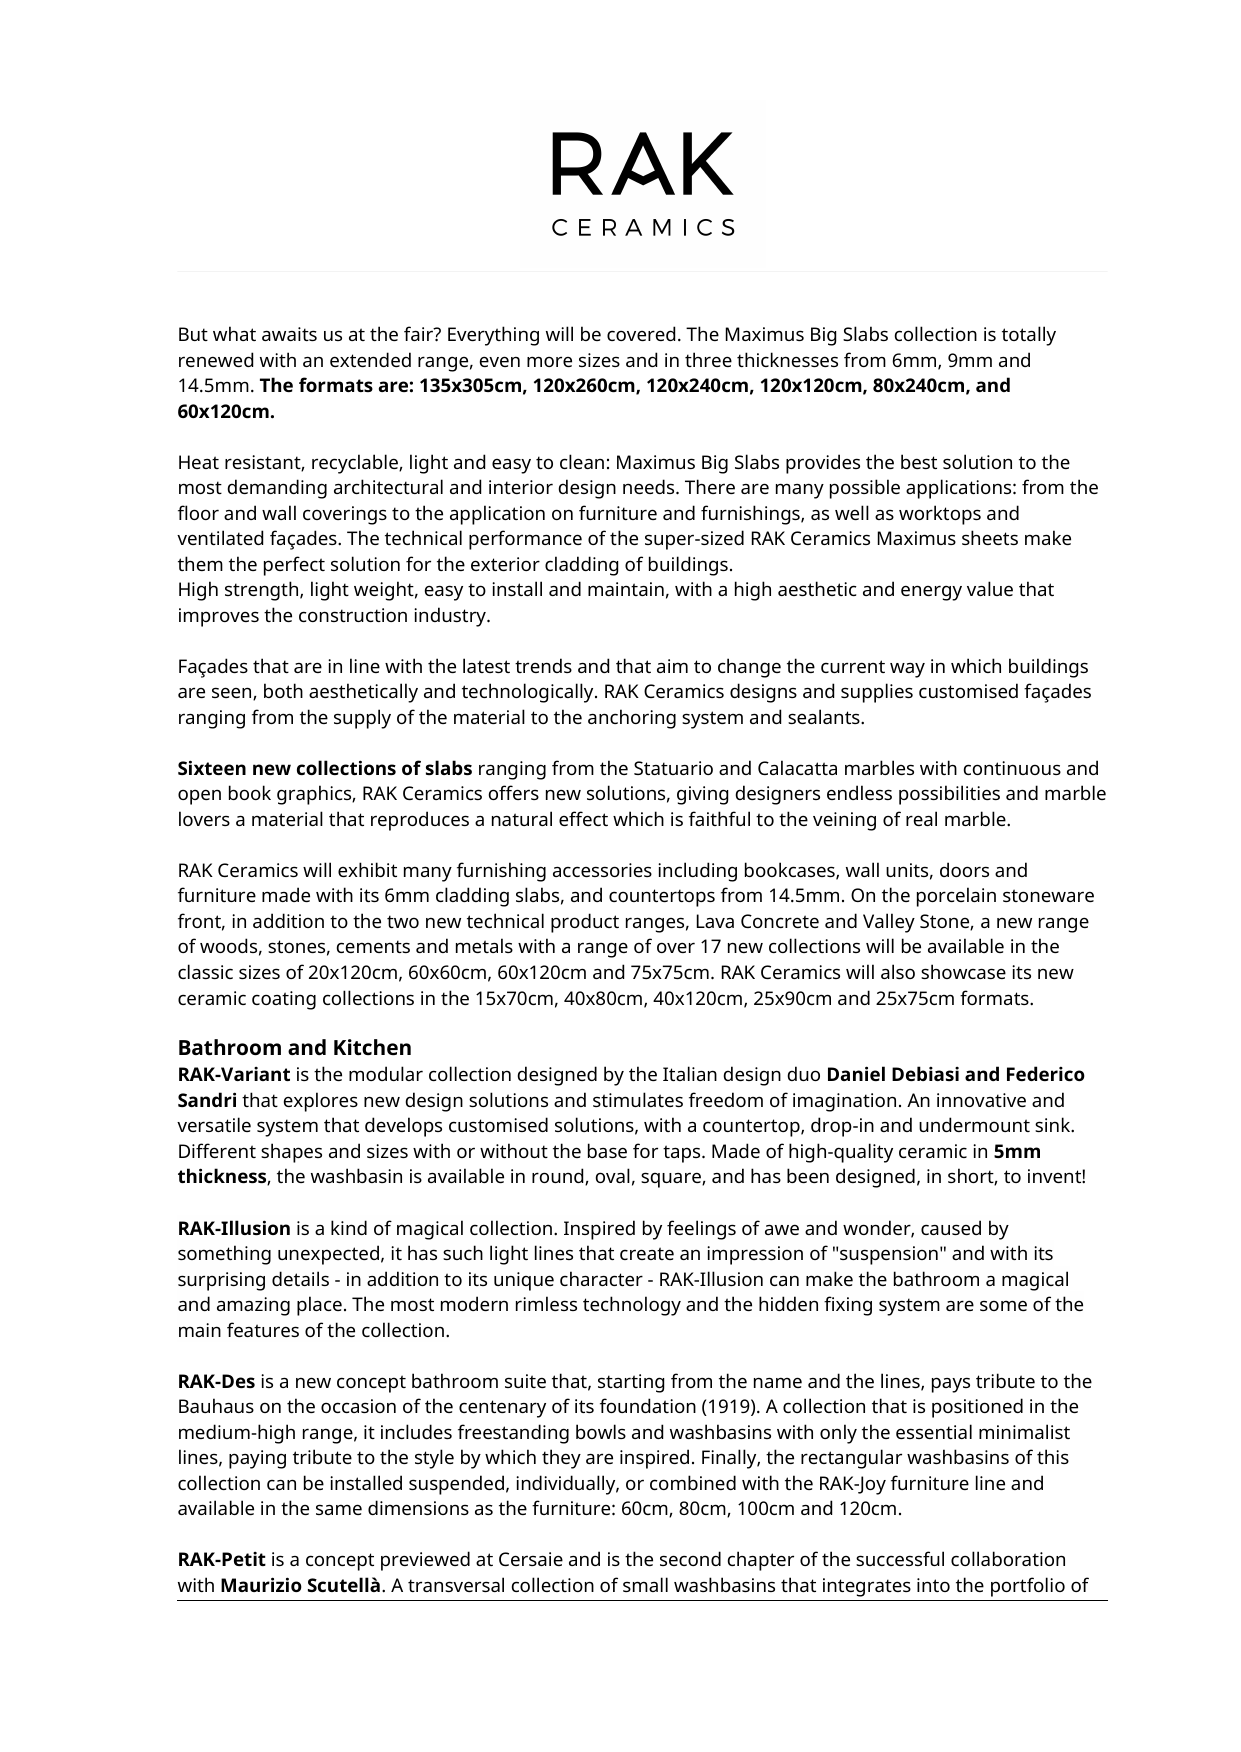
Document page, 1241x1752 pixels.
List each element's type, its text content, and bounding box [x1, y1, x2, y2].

text High strength, light weight, easy to install and maintain, with a high aesthetic and energy value that improves the construction industry. [177, 577, 1108, 628]
text Sixteen new collections of slabs ranging from the Statuario and Calacatta marbles with continuous and open book graphics, RAK Ceramics offers new solutions, giving designers endless possibilities and marble lovers a material that reproduces a natural effect which is faithful to the veining of real marble. [177, 755, 1108, 832]
text RAK Ceramics will exhibit many furnishing accessories including bookcases, wall units, doors and furniture made with its 6mm cladding slabs, and countertops from 14.5mm. On the porcelain stoneware front, in addition to the two new technical product ranges, Lava Concrete and Valley Stone, a new range of woods, stones, cements and metals with a range of over 17 new collections will be available in the classic sizes of 20x120cm, 60x60cm, 60x120cm and 75x75cm. RAK Ceramics will also showcase its new ceramic coating collections in the 15x70cm, 40x80cm, 40x120cm, 25x90cm and 25x75cm formats. [177, 857, 1108, 1010]
picture [520, 100, 766, 268]
text RAK-Illusion is a kind of magical collection. Inspired by feelings of awe and wonder, caused by something unexpected, it has such light lines that create an impression of "suspension" and with its surprising details - in addition to its unique character - RAK-Illusion can make the bathroom a magical and amazing place. The most modern rimless technology and the hidden fixing system are some of the main features of the collection. [450, 1215, 1108, 1342]
text Bathroom and Kitchen RAK-Variant is the modular collection designed by the Italian design duo Daniel Debiasi and Federico Sandri that explores new design solutions and stimulates freedom of imagination. An innovative and versatile system that develops customised solutions, with a countertop, drop-in and undermount sink. Different shapes and sizes with or without the base for taps. Made of high-quality ceramic in 5mm thickness, the washbasin is available in round, oval, square, and has been designed, in short, to invent! [177, 1033, 1108, 1189]
text Façades that are in line with the latest trends and that aim to change the current way in which buildings are seen, both aesthetically and technologically. RAK Ceramics designs and supplies customised façades ranging from the supply of the material to the anchoring system and sealants. [177, 653, 1108, 730]
text But what awaits us at the fair? Everything will be covered. The Maximus Big Slabs collection is totally renewed with an extended range, even more sizes and in three thicknesses from 6mm, 9mm and 14.5mm. The formats are: 135x305cm, 120x260cm, 120x240cm, 120x120cm, 80x240cm, and 60x120cm. [177, 321, 1108, 423]
text Heat resistant, recyclable, light and easy to clean: Maximus Big Slabs provides the best solution to the most demanding architectural and interior design needs. There are many possible applications: from the floor and wall coverings to the application on furniture and furnishings, as well as worktops and ventilated façades. The technical performance of the super-sized RAK Ceramics Maximus sheets make them the perfect solution for the exterior cladding of buildings. [177, 449, 1108, 577]
text RAK-Des is a new concept bathroom suite that, starting from the name and the lines, pays tribute to the Bauhaus on the occasion of the centenary of its foundation (1919). A collection that is positioned in the medium-high range, it includes freestanding bowls and washbasins with only the essential minimalist lines, paying tribute to the style by which they are inspired. Finally, the rectangular washbasins of this collection can be installed suspended, individually, or combined with the RAK-Joy furniture line and available in the same dimensions as the furniture: 60cm, 80cm, 100cm and 120cm. [177, 1368, 1108, 1521]
